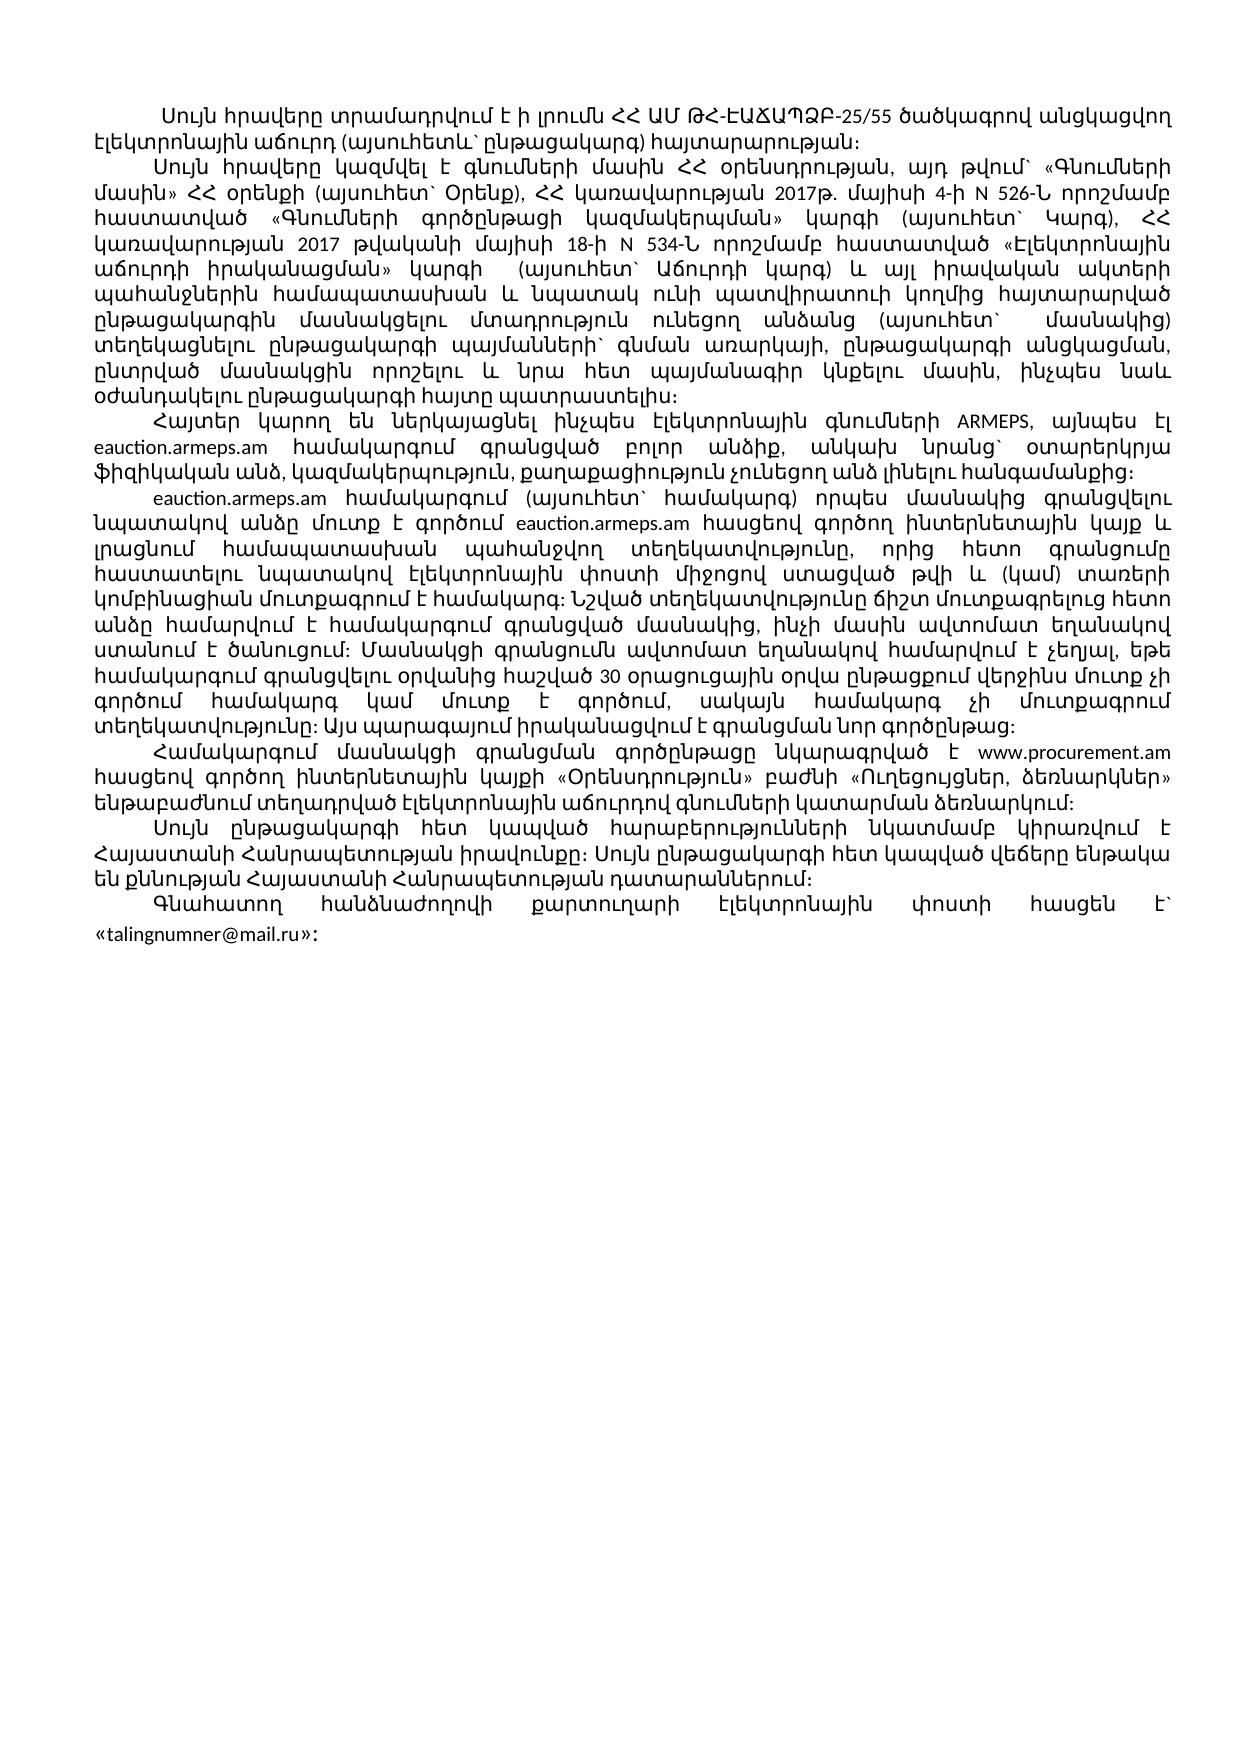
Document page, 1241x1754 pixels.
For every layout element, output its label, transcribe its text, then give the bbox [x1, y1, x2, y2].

text Հայտեր կարող են ներկայացնել ինչպես էլեկտրոնային գնումների ARMEPS, այնպես էլ eauction.armeps.am համակարգում գրանցված բոլոր անձիք, անկախ նրանց` օտարերկրյա ֆիզիկական անձ, կազմակերպություն, քաղաքացիություն չունեցող անձ լինելու հանգամանքից։ [94, 409, 1171, 485]
text eauction.armeps.am համակարգում (այսուհետ` համակարգ) որպես մասնակից գրանցվելու նպատակով անձը մուտք է գործում eauction.armeps.am հասցեով գործող ինտերնետային կայք և լրացնում համապատասխան պահանջվող տեղեկատվությունը, որից հետո գրանցումը հաստատելու նպատակով էլեկտրոնային փոստի միջոցով ստացված թվի և (կամ) տառերի կոմբինացիան մուտքագրում է համակարգ: Նշված տեղեկատվությունը ճիշտ մուտքագրելուց հետո անձը համարվում է համակարգում գրանցված մասնակից, ինչի մասին ավտոմատ եղանակով ստանում է ծանուցում: Մասնակցի գրանցումն ավտոմատ եղանակով համարվում է չեղյալ, եթե համակարգում գրանցվելու օրվանից հաշված 30 օրացուցային օրվա ընթացքում վերջինս մուտք չի գործում համակարգ կամ մուտք է գործում, սակայն համակարգ չի մուտքագրում տեղեկատվությունը: Այս պարագայում իրականացվում է գրանցման նոր գործընթաց: [94, 485, 1171, 739]
text Գնահատող հանձնաժողովի քարտուղարի էլեկտրոնային փոստի հասցեն է` «talingnumner@mail.ru»: [94, 892, 1171, 948]
text Սույն հրավերը տրամադրվում է ի լրումն ՀՀ ԱՄ ԹՀ-ԷԱՃԱՊՁԲ-25/55 ծածկագրով անցկացվող էլեկտրոնային աճուրդ (այսուհետև` ընթացակարգ) հայտարարության։ [94, 104, 1171, 154]
text Սույն ընթացակարգի հետ կապված հարաբերությունների նկատմամբ կիրառվում է Հայաստանի Հանրապետության իրավունքը։ Սույն ընթացակարգի հետ կապված վեճերը ենթակա են քննության Հայաստանի Հանրապետության դատարաններում։ [94, 815, 1171, 892]
text Սույն հրավերը կազմվել է գնումների մասին ՀՀ օրենսդրության, այդ թվում` «Գնումների մասին» ՀՀ օրենքի (այսուհետ` Օրենք), ՀՀ կառավարության 2017թ. մայիսի 4-ի N 526-Ն որոշմամբ հաստատված «Գնումների գործընթացի կազմակերպման» կարգի (այսուհետ` Կարգ), ՀՀ կառավարության 2017 թվականի մայիսի 18-ի N 534-Ն որոշմամբ հաստատված «Էլեկտրոնային աճուրդի իրականացման» կարգի (այսուհետ` Աճուրդի կարգ) և այլ իրավական ակտերի պահանջներին համապատասխան և նպատակ ունի պատվիրատուի կողմից հայտարարված ընթացակարգին մասնակցելու մտադրություն ունեցող անձանց (այսուհետ` մասնակից) տեղեկացնելու ընթացակարգի պայմանների` գնման առարկայի, ընթացակարգի անցկացման, ընտրված մասնակցին որոշելու և նրա հետ պայմանագիր կնքելու մասին, ինչպես նաև օժանդակելու ընթացակարգի հայտը պատրաստելիս։ [94, 154, 1171, 409]
text Համակարգում մասնակցի գրանցման գործընթացը նկարագրված է www.procurement.am հասցեով գործող ինտերնետային կայքի «Օրենսդրություն» բաժնի «Ուղեցույցներ, ձեռնարկներ» ենթաբաժնում տեղադրված էլեկտրոնային աճուրդով գնումների կատարման ձեռնարկում: [94, 739, 1171, 815]
